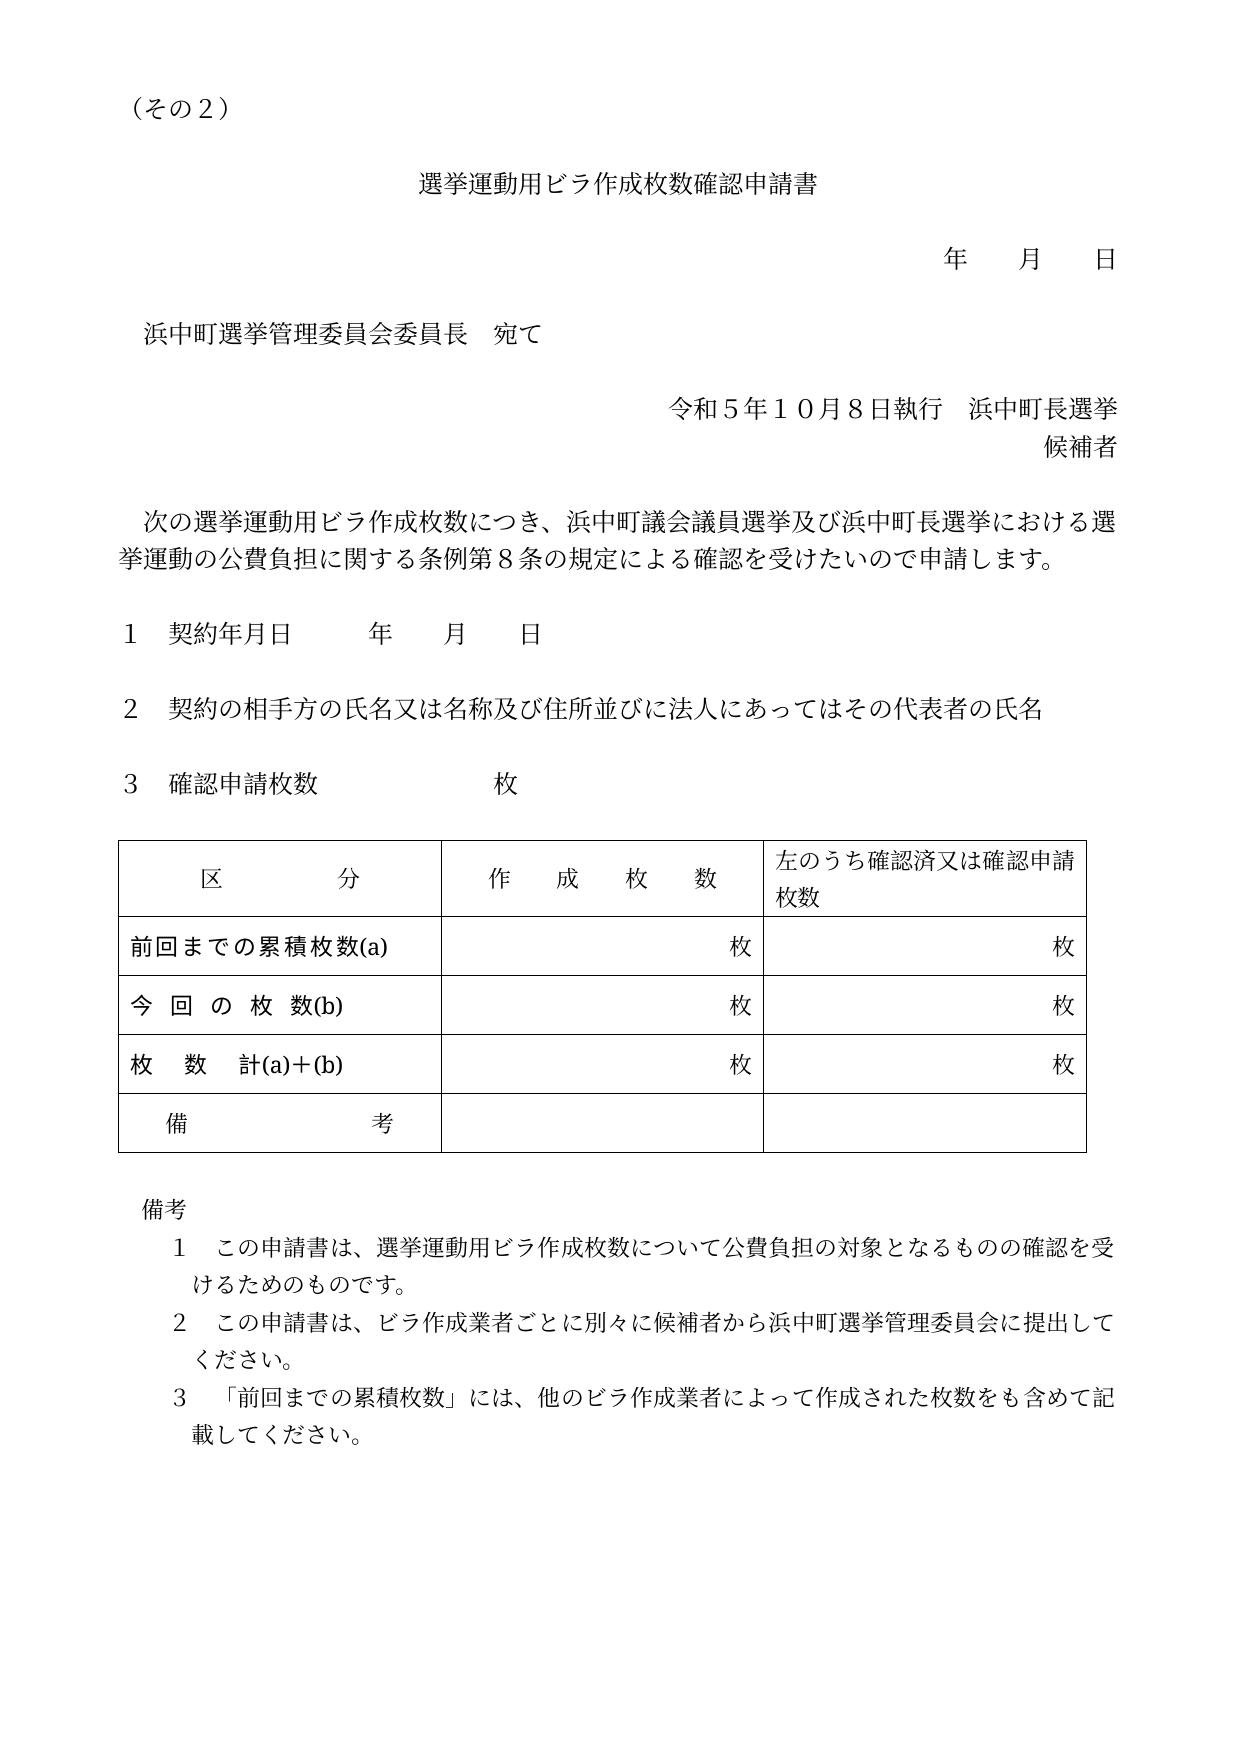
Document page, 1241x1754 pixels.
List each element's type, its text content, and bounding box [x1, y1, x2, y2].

text （その２） [118, 89, 1118, 127]
text １ この申請書は、選挙運動用ビラ作成枚数について公費負担の対象となるものの確認を受けるためのものです。 [168, 1228, 1118, 1303]
table_cell 枚 [442, 976, 763, 1034]
table_cell 枚 [442, 1035, 763, 1093]
table_cell 前回までの累積枚数(a) [119, 917, 441, 974]
table_cell 枚数計(a)＋(b) [119, 1035, 441, 1093]
text ３ 「前回までの累積枚数」には、他のビラ作成業者によって作成された枚数をも含めて記載してください。 [168, 1378, 1118, 1453]
table_cell 備 考 [119, 1094, 441, 1152]
table_cell [764, 1094, 1086, 1152]
text ３ 確認申請枚数 枚 [118, 764, 1118, 802]
text ２ この申請書は、ビラ作成業者ごとに別々に候補者から浜中町選挙管理委員会に提出してください。 [168, 1303, 1118, 1378]
text 浜中町選挙管理委員会委員長 宛て [143, 314, 1118, 352]
text 年 月 日 [118, 239, 1118, 277]
table_cell [442, 1094, 763, 1152]
text 候補者 [118, 427, 1118, 464]
table_header 作 成 枚 数 [442, 841, 763, 916]
table_cell 今回の枚数(b) [119, 976, 441, 1034]
table_cell 枚 [764, 917, 1086, 974]
text 選挙運動用ビラ作成枚数確認申請書 [118, 164, 1118, 202]
text 次の選挙運動用ビラ作成枚数につき、浜中町議会議員選挙及び浜中町長選挙における選挙運動の公費負担に関する条例第８条の規定による確認を受けたいので申請します。 [118, 502, 1118, 577]
text 令和５年１０月８日執行 浜中町長選挙 [118, 389, 1118, 427]
text ２ 契約の相手方の氏名又は名称及び住所並びに法人にあってはその代表者の氏名 [118, 689, 1118, 727]
table_cell 枚 [764, 1035, 1086, 1093]
table_cell 枚 [764, 976, 1086, 1034]
table_header 区 分 [119, 841, 441, 916]
text １ 契約年月日 年 月 日 [118, 614, 1118, 652]
text 備考 [118, 1190, 1118, 1228]
table_header 左のうち確認済又は確認申請枚数 [764, 841, 1086, 916]
table_cell 枚 [442, 917, 763, 974]
